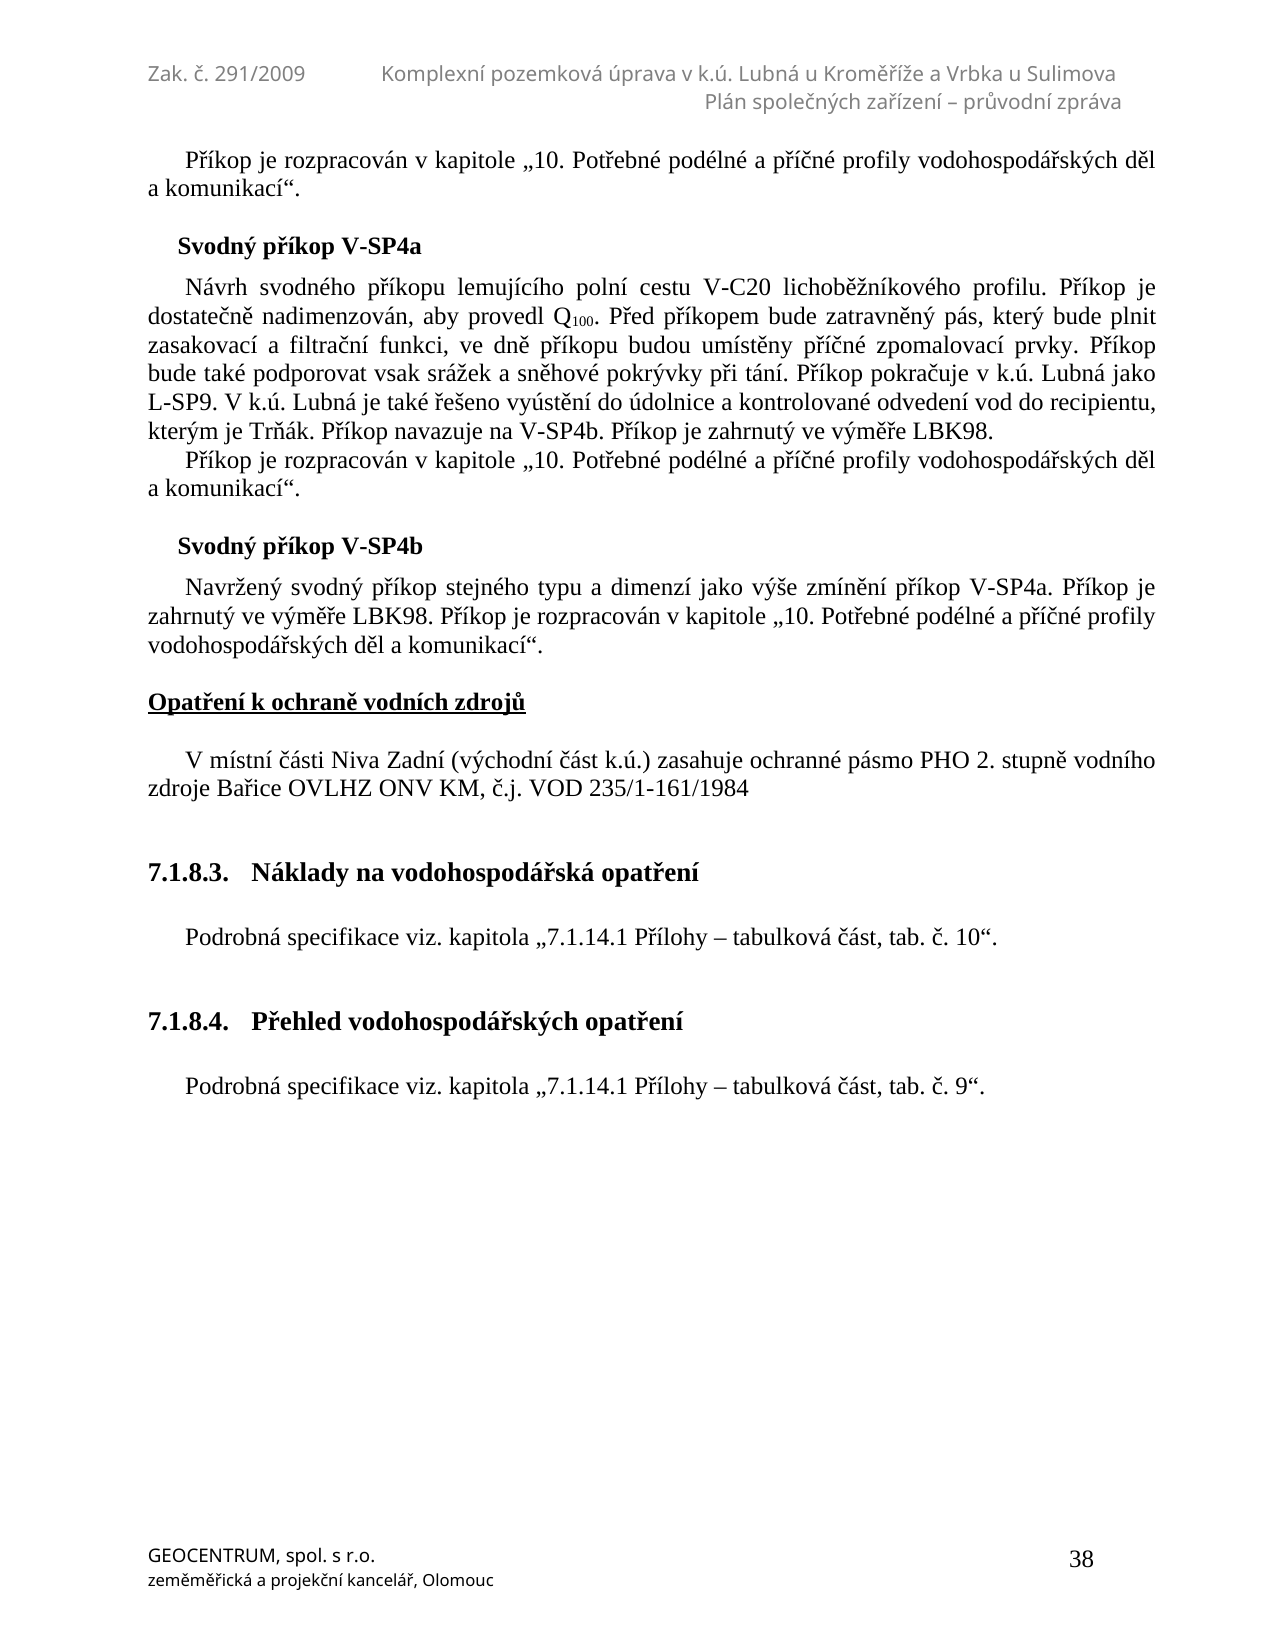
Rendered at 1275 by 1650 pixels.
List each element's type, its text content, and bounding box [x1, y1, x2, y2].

text Svodný příkop V-SP4b [148, 531, 1157, 560]
text Opatření k ochraně vodních zdrojů [148, 687, 1157, 716]
text Navržený svodný příkop stejného typu a dimenzí jako výše zmínění příkop V-SP4a. Příkop je zahrnutý ve výměře LBK98. Příkop je rozpracován v kapitole „10. Potřebné podélné a příčné profily vodohospodářských děl a komunikací“. [148, 572, 1157, 658]
text Podrobná specifikace viz. kapitola „7.1.14.1 Přílohy – tabulková část, tab. č. 9“. [148, 1071, 1157, 1099]
text Příkop je rozpracován v kapitole „10. Potřebné podélné a příčné profily vodohospodářských děl a komunikací“. [148, 445, 1157, 502]
subtitle 7.1.8.4. Přehled vodohospodářských opatření [148, 1004, 1157, 1036]
text Návrh svodného příkopu lemujícího polní cestu V-C20 lichoběžníkového profilu. Příkop je dostatečně nadimenzován, aby provedl Q100. Před příkopem bude zatravněný pás, který bude plnit zasakovací a filtrační funkci, ve dně příkopu budou umístěny příčné zpomalovací prvky. Příkop bude také podporovat vsak srážek a sněhové pokrývky při tání. Příkop pokračuje v k.ú. Lubná jako L-SP9. V k.ú. Lubná je také řešeno vyústění do údolnice a kontrolované odvedení vod do recipientu, kterým je Trňák. Příkop navazuje na V-SP4b. Příkop je zahrnutý ve výměře LBK98. [148, 272, 1157, 445]
text Příkop je rozpracován v kapitole „10. Potřebné podélné a příčné profily vodohospodářských děl a komunikací“. [148, 145, 1157, 202]
text Svodný příkop V-SP4a [148, 231, 1157, 260]
text V místní části Niva Zadní (východní část k.ú.) zasahuje ochranné pásmo PHO 2. stupně vodního zdroje Bařice OVLHZ ONV KM, č.j. VOD 235/1-161/1984 [148, 745, 1157, 802]
subtitle 7.1.8.3. Náklady na vodohospodářská opatření [148, 856, 1157, 887]
text Podrobná specifikace viz. kapitola „7.1.14.1 Přílohy – tabulková část, tab. č. 10“. [148, 922, 1157, 951]
